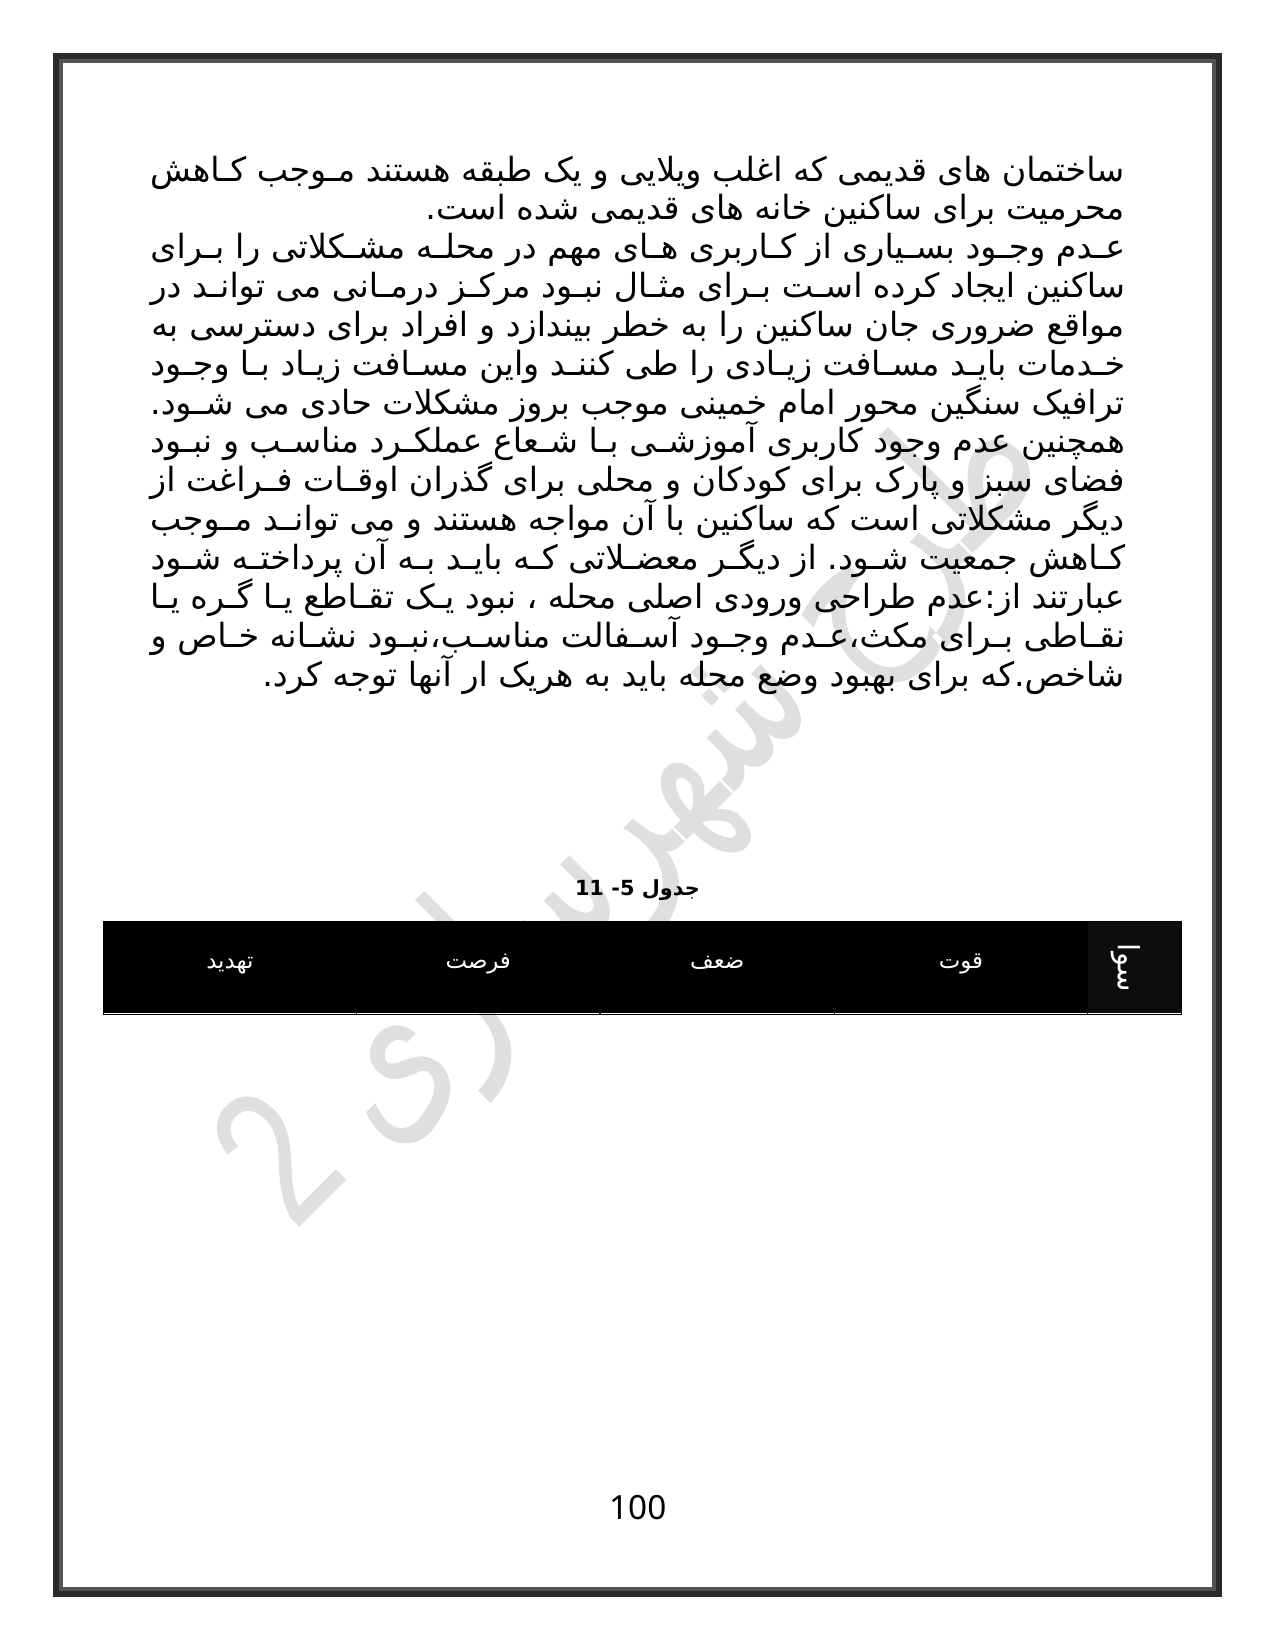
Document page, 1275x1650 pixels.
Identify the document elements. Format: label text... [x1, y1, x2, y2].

text عدم وجود بسیاری از کاربری های مهم در محله مشکلاتی را برای ساکنین ایجاد کرده است برای مثال نبود مرکز درمانی می تواند در مواقع ضروری جان ساکنین را به خطر بیندازد و افراد برای دسترسی به خدمات باید مسافت زیادی را طی کنند واین مسافت زیاد با وجود ترافیک سنگین محور امام خمینی موجب بروز مشکلات حادی می شود. همچنین عدم وجود کاربری آموزشی با شعاع عملکرد مناسب و نبود فضای سبز و پارک برای کودکان و محلی برای گذران اوقات فراغت از دیگر مشکلاتی است که ساکنین با آن مواجه هستند و می تواند موجب کاهش جمعیت شود. از دیگر معضلاتی که باید به آن پرداخته شود عبارتند از:عدم طراحی ورودی اصلی محله ، نبود یک تقاطع یا گره یا نقاطی برای مکث،عدم وجود آسفالت مناسب،نبود نشانه خاص و شاخص.که برای بهبود وضع محله باید به هریک ار آنها توجه کرد. [150, 228, 1125, 694]
table_header سوات تلفیقی [1088, 922, 1181, 1013]
table_header فرصت [357, 922, 599, 1013]
table_header تهدید [104, 922, 356, 1013]
table_header قوت [835, 922, 1087, 1013]
text جدول 5- 11 [150, 876, 1125, 900]
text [150, 150, 1125, 228]
table_header ضعف [601, 922, 834, 1013]
